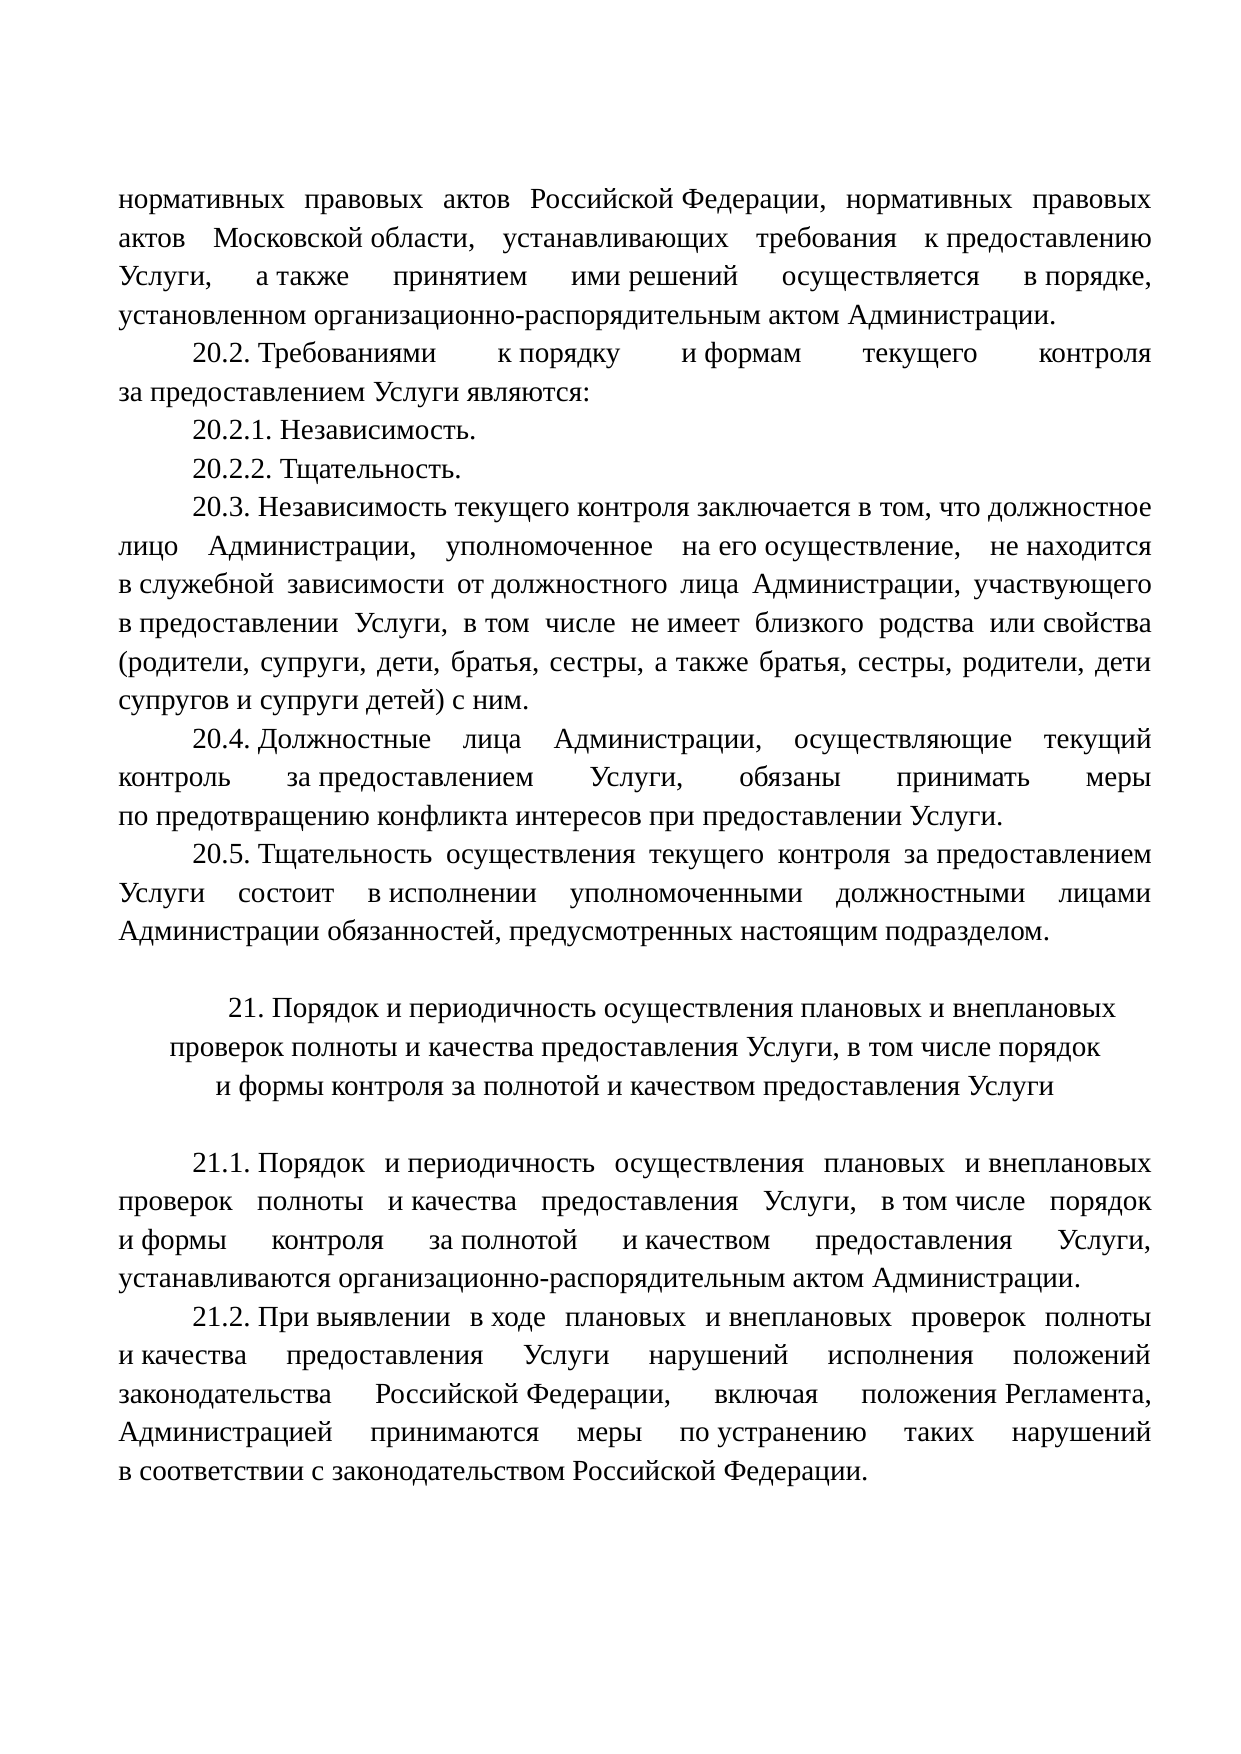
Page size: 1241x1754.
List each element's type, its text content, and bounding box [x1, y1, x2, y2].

subtitle 21. Порядок и периодичность осуществления плановых и внеплановых проверок полноты и качества предоставления Услуги, в том числе порядок и формы контроля за полнотой и качеством предоставления Услуги [118, 991, 1152, 1101]
text 21.1. Порядок и периодичность осуществления плановых и внеплановых проверок полноты и качества предоставления Услуги, в том числе порядок и формы контроля за полнотой и качеством предоставления Услуги, устанавливаются организационно-распорядительным актом Администрации. [118, 1145, 1152, 1294]
text 20.2.2. Тщательность. [118, 451, 1152, 484]
text 20.4. Должностные лица Администрации, осуществляющие текущий контроль за предоставлением Услуги, обязаны принимать меры по предотвращению конфликта интересов при предоставлении Услуги. [118, 721, 1152, 831]
text 20.5. Тщательность осуществления текущего контроля за предоставлением Услуги состоит в исполнении уполномоченными должностными лицами Администрации обязанностей, предусмотренных настоящим подразделом. [118, 836, 1152, 947]
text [118, 181, 1152, 330]
text 21.2. При выявлении в ходе плановых и внеплановых проверок полноты и качества предоставления Услуги нарушений исполнения положений законодательства Российской Федерации, включая положения Регламента, Администрацией принимаются меры по устранению таких нарушений в соответствии с законодательством Российской Федерации. [118, 1299, 1152, 1487]
text 20.2. Требованиями к порядку и формам текущего контроля за предоставлением Услуги являются: [118, 335, 1152, 407]
text 20.2.1. Независимость. [118, 412, 1152, 446]
text 20.3. Независимость текущего контроля заключается в том, что должностное лицо Администрации, уполномоченное на его осуществление, не находится в служебной зависимости от должностного лица Администрации, участвующего в предоставлении Услуги, в том числе не имеет близкого родства или свойства (родители, супруги, дети, братья, сестры, а также братья, сестры, родители, дети супругов и супруги детей) с ним. [118, 489, 1152, 716]
